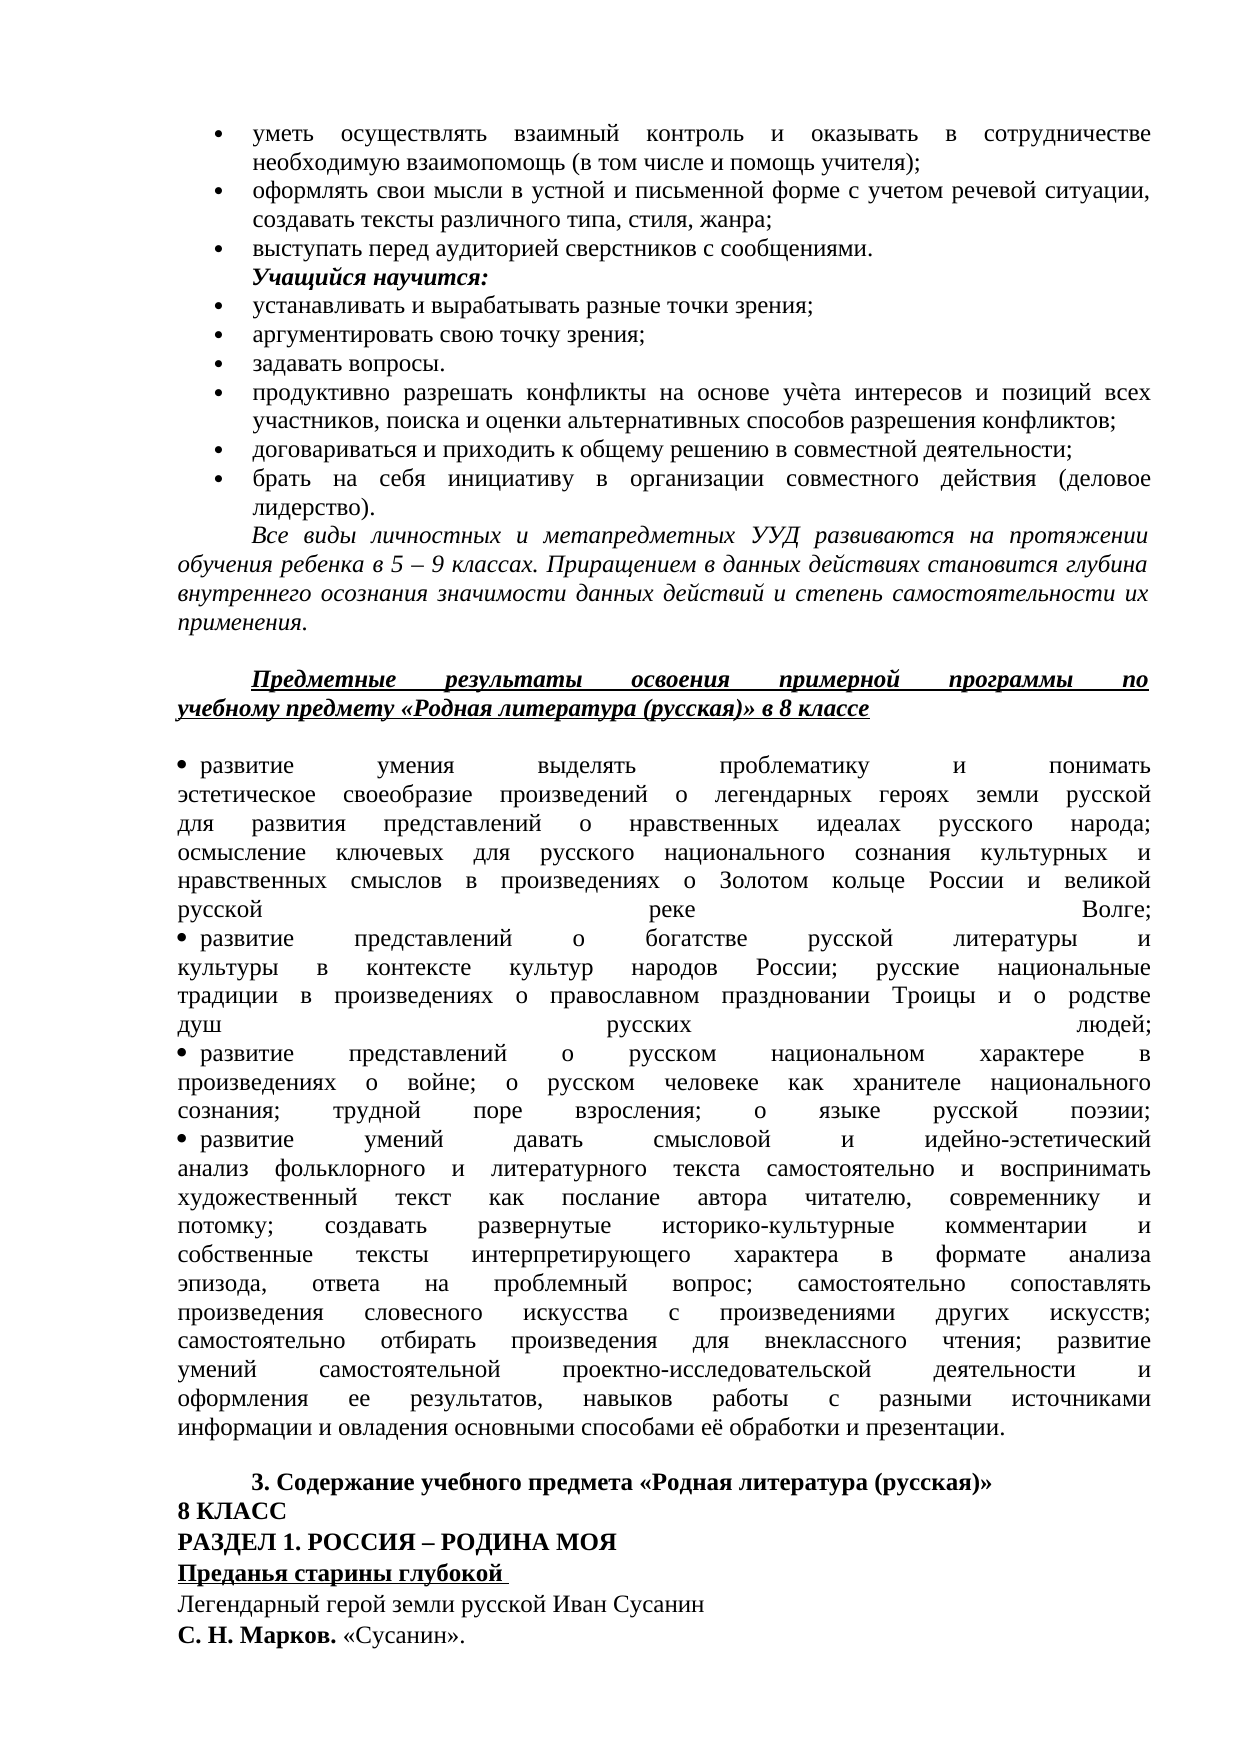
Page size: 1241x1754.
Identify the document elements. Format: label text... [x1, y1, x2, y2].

text Учащийся научится: [177, 262, 1152, 291]
list уметь осуществлять взаимный контроль и оказывать в сотрудничестве необходимую взаимопомощь (в том числе и помощь учителя); [215, 118, 1152, 176]
list оформлять свои мысли в устной и письменной форме с учетом речевой ситуации, создавать тексты различного типа, стиля, жанра; [215, 176, 1152, 233]
list продуктивно разрешать конфликты на основе учѐта интересов и позиций всех участников, поиска и оценки альтернативных способов разрешения конфликтов; [215, 377, 1152, 434]
list выступать перед аудиторией сверстников с сообщениями. [215, 233, 1152, 262]
text 3. Содержание учебного предмета «Родная литература (русская)» [177, 1467, 1152, 1496]
list аргументировать свою точку зрения; [215, 319, 1152, 348]
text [177, 1496, 1152, 1649]
list брать на себя инициативу в организации совместного действия (деловое лидерство). [215, 463, 1152, 521]
list договариваться и приходить к общему решению в совместной деятельности; [215, 434, 1152, 463]
text развитие умения выделять проблематику и понимать эстетическое своеобразие произведений о легендарных героях земли русской для развития представлений о нравственных идеалах русского народа; осмысление ключевых для русского национального сознания культурных и нравственных смыслов в произведениях о Золотом кольце России и великой русской реке Волге; развитие представлений о богатстве русской литературы и культуры в контексте культур народов России; русские национальные традиции в произведениях о православном праздновании Троицы и о родстве душ русских людей; развитие представлений о русском национальном характере в произведениях о войне; о русском человеке как хранителе национального сознания; трудной поре взросления; о языке русской поэзии; развитие умений давать смысловой и идейно-эстетический анализ фольклорного и литературного текста самостоятельно и воспринимать художественный текст как послание автора читателю, современнику и потомку; создавать развернутые историко-культурные комментарии и собственные тексты интерпретирующего характера в формате анализа эпизода, ответа на проблемный вопрос; самостоятельно сопоставлять произведения словесного искусства с произведениями других искусств; самостоятельно отбирать произведения для внеклассного чтения; развитие умений самостоятельной проектно-исследовательской деятельности и оформления ее результатов, навыков работы с разными источниками информации и овладения основными способами её обработки и презентации. [177, 751, 1152, 1441]
text Все виды личностных и метапредметных УУД развиваются на протяжении обучения ребенка в 5 – 9 классах. Приращением в данных действиях становится глубина внутреннего осознания значимости данных действий и степень самостоятельности их применения. [177, 521, 1152, 636]
list устанавливать и вырабатывать разные точки зрения; [215, 291, 1152, 319]
text Предметные результаты освоения примерной программы по учебному предмету «Родная литература (русская)» в 8 классе [177, 664, 1152, 722]
list задавать вопросы. [215, 348, 1152, 377]
